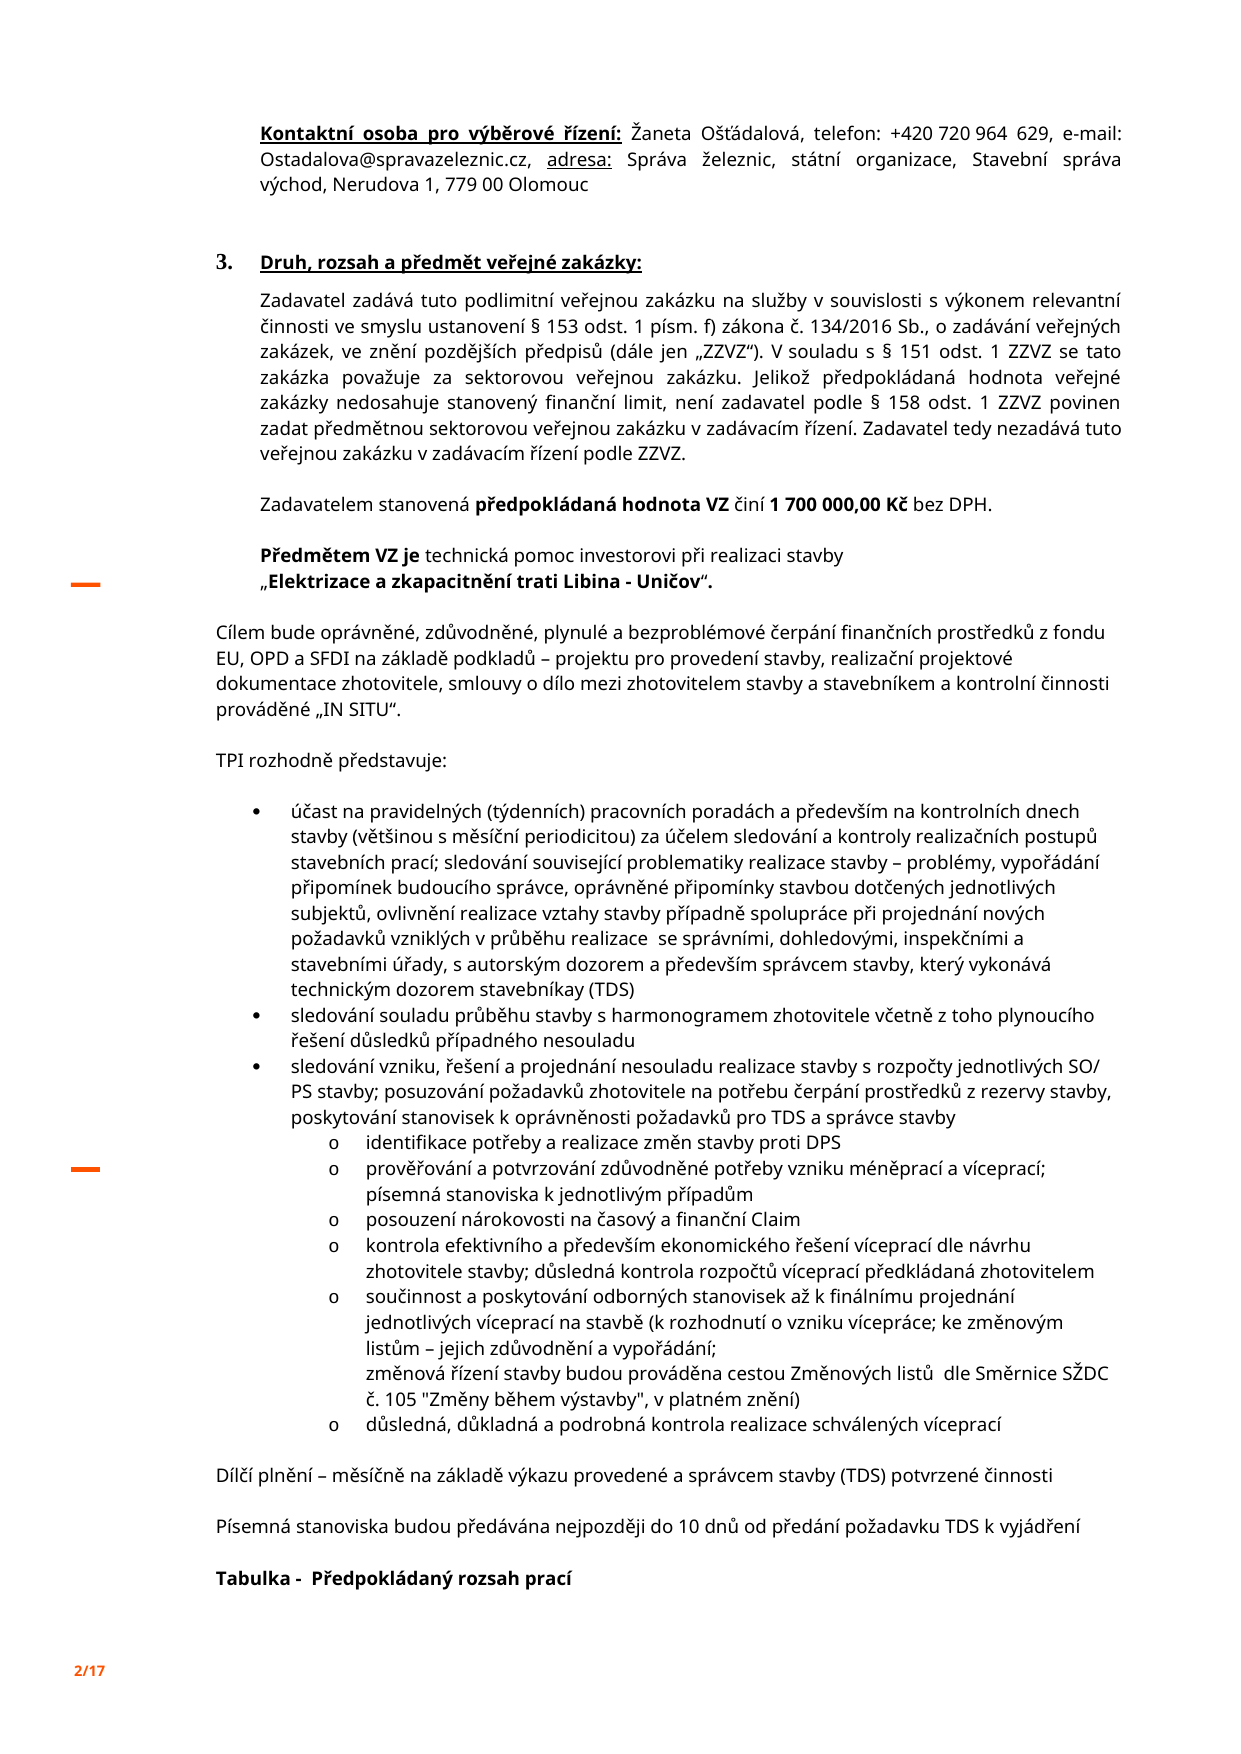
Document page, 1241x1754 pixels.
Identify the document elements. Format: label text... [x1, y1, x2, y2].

text Dílčí plnění – měsíčně na základě výkazu provedené a správcem stavby (TDS) potvrzené činnosti [216, 1463, 1122, 1488]
text Cílem bude oprávněné, zdůvodněné, plynulé a bezproblémové čerpání finančních prostředků z fondu EU, OPD a SFDI na základě podkladů – projektu pro provedení stavby, realizační projektové dokumentace zhotovitele, smlouvy o dílo mezi zhotovitelem stavby a stavebníkem a kontrolní činnosti prováděné „IN SITU“. [216, 619, 1122, 721]
list důsledná, důkladná a podrobná kontrola realizace schválených víceprací [328, 1411, 1122, 1437]
list posouzení nárokovosti na časový a finanční Claim [328, 1207, 1122, 1232]
text Předmětem VZ je technická pomoc investorovi při realizaci stavby [260, 543, 1122, 568]
text Zadavatel zadává tuto podlimitní veřejnou zakázku na služby v souvislosti s výkonem relevantní činnosti ve smyslu ustanovení § 153 odst. 1 písm. f) zákona č. 134/2016 Sb., o zadávání veřejných zakázek, ve znění pozdějších předpisů (dále jen „ZZVZ“). V souladu s § 151 odst. 1 ZZVZ se tato zakázka považuje za sektorovou veřejnou zakázku. Jelikož předpokládaná hodnota veřejné zakázky nedosahuje stanovený finanční limit, není zadavatel podle § 158 odst. 1 ZZVZ povinen zadat předmětnou sektorovou veřejnou zakázku v zadávacím řízení. Zadavatel tedy nezadává tuto veřejnou zakázku v zadávacím řízení podle ZZVZ. [260, 287, 1122, 466]
list Druh, rozsah a předmět veřejné zakázky: [216, 248, 1122, 275]
list sledování vzniku, řešení a projednání nesouladu realizace stavby s rozpočty jednotlivých SO/ PS stavby; posuzování požadavků zhotovitele na potřebu čerpání prostředků z rezervy stavby, poskytování stanovisek k oprávněnosti požadavků pro TDS a správce stavby [253, 1053, 1122, 1130]
text Tabulka - Předpokládaný rozsah prací [216, 1565, 1122, 1590]
list kontrola efektivního a především ekonomického řešení víceprací dle návrhu zhotovitele stavby; důsledná kontrola rozpočtů víceprací předkládaná zhotovitelem [328, 1232, 1122, 1284]
list prověřování a potvrzování zdůvodněné potřeby vzniku méněprací a víceprací; písemná stanoviska k jednotlivým případům [328, 1155, 1122, 1207]
text Kontaktní osoba pro výběrové řízení: Žaneta Ošťádalová, telefon: +420 720 964 629, e-mail: Ostadalova@spravazeleznic.cz, adresa: Správa železnic, státní organizace, Stavební správa východ, Nerudova 1, 779 00 Olomouc [260, 121, 1122, 197]
list sledování souladu průběhu stavby s harmonogramem zhotovitele včetně z toho plynoucího řešení důsledků případného nesouladu [253, 1002, 1122, 1053]
text Zadavatelem stanovená předpokládaná hodnota VZ činí 1 700 000,00 Kč bez DPH. [260, 492, 1122, 517]
text Písemná stanoviska budou předávána nejpozději do 10 dnů od předání požadavku TDS k vyjádření [216, 1514, 1122, 1539]
list identifikace potřeby a realizace změn stavby proti DPS [328, 1130, 1122, 1155]
text TPI rozhodně představuje: [216, 747, 1122, 772]
list účast na pravidelných (týdenních) pracovních poradách a především na kontrolních dnech stavby (většinou s měsíční periodicitou) za účelem sledování a kontroly realizačních postupů stavebních prací; sledování související problematiky realizace stavby – problémy, vypořádání připomínek budoucího správce, oprávněné připomínky stavbou dotčených jednotlivých subjektů, ovlivnění realizace vztahy stavby případně spolupráce při projednání nových požadavků vzniklých v průběhu realizace se správními, dohledovými, inspekčními a stavebními úřady, s autorským dozorem a především správcem stavby, který vykonává technickým dozorem stavebníkay (TDS) [253, 798, 1122, 1002]
text „Elektrizace a zkapacitnění trati Libina - Uničov“. [260, 568, 1122, 594]
list součinnost a poskytování odborných stanovisek až k finálnímu projednání jednotlivých víceprací na stavbě (k rozhodnutí o vzniku vícepráce; ke změnovým listům – jejich zdůvodnění a vypořádání; změnová řízení stavby budou prováděna cestou Změnových listů dle Směrnice SŽDC č. 105 "Změny během výstavby", v platném znění) [328, 1284, 1122, 1411]
